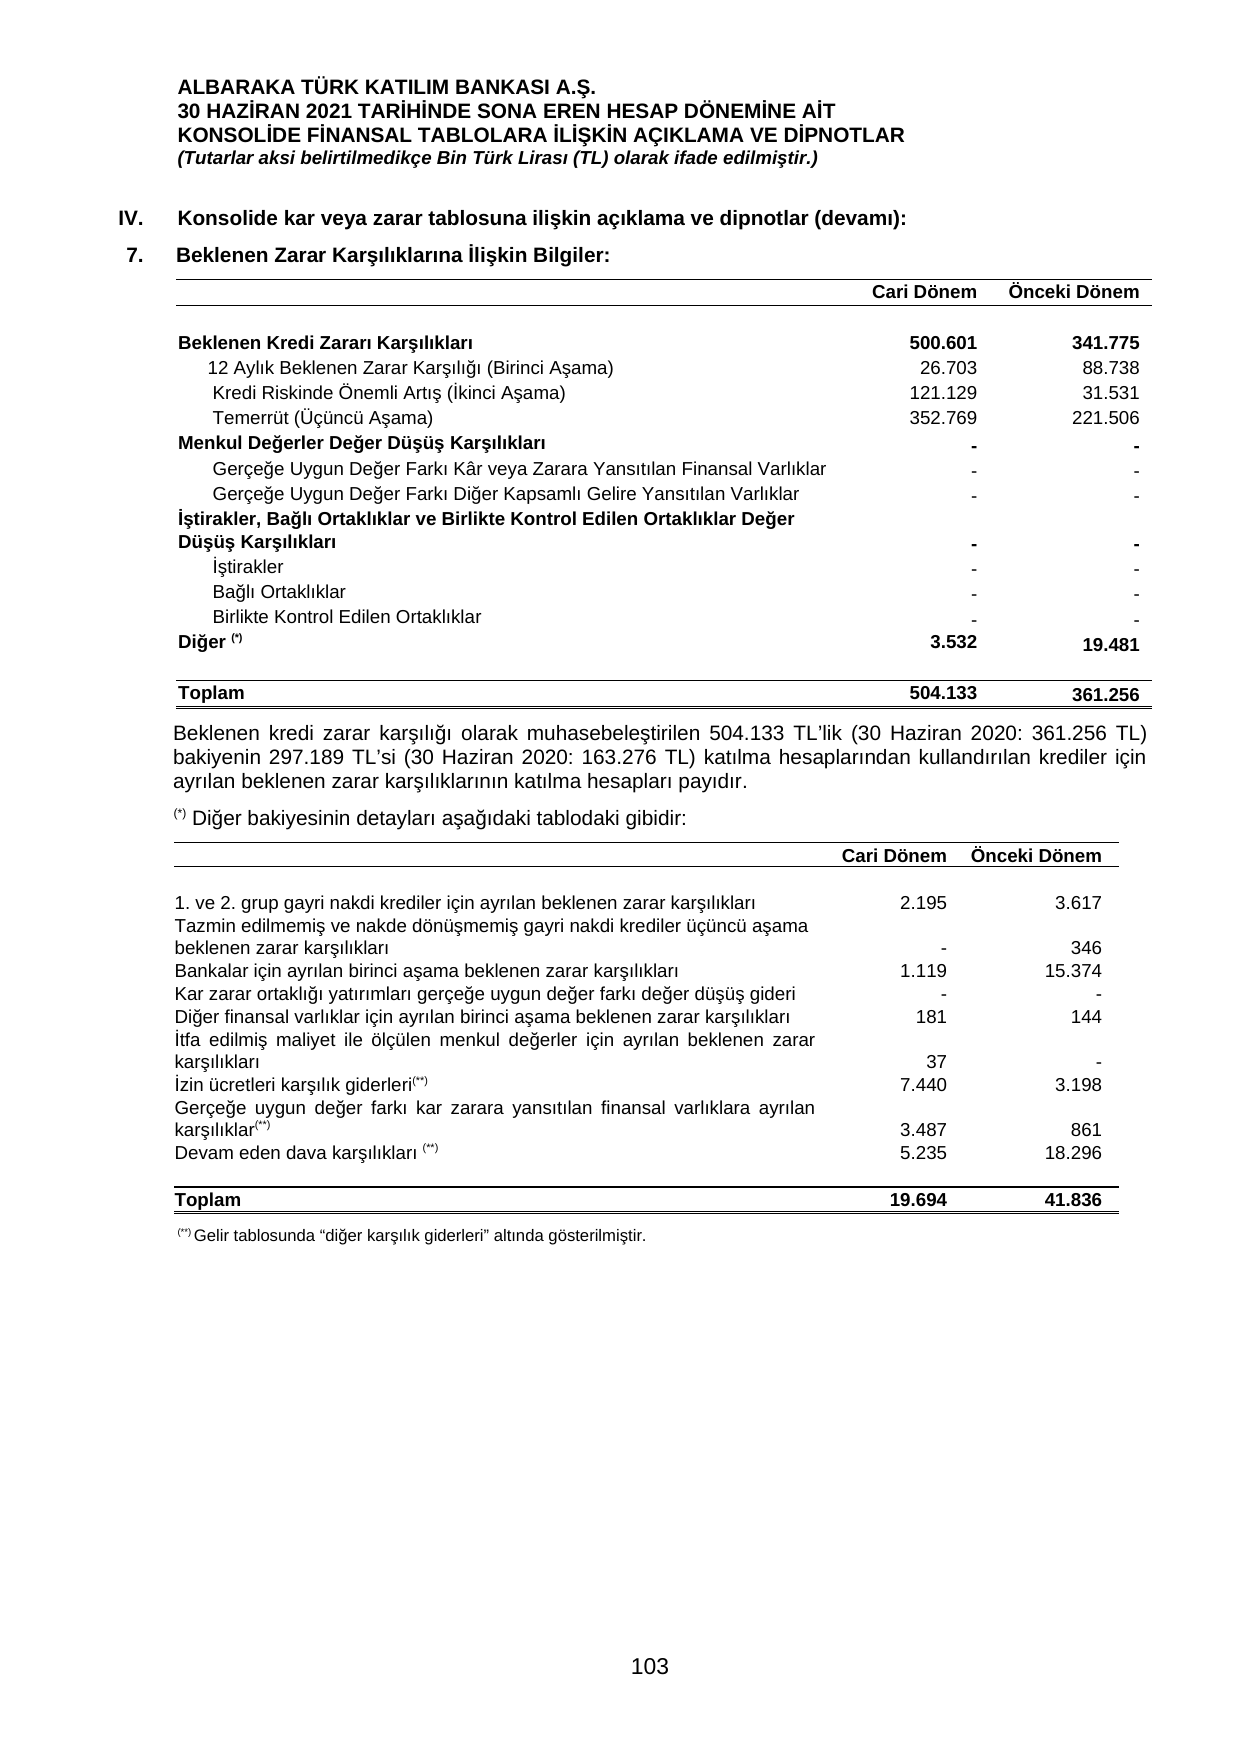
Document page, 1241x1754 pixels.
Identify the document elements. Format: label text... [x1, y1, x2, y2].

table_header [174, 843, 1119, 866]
text Beklenen kredi zarar karşılığı olarak muhasebeleştirilen 504.133 TL’lik (30 Haziran 2020: 361.256 TL) bakiyenin 297.189 TL’si (30 Haziran 2020: 163.276 TL) katılma hesaplarından kullandırılan krediler için ayrılan beklenen zarar karşılıklarının katılma hesapları payıdır. [170, 721, 1148, 793]
text (*) Diğer bakiyesinin detayları aşağıdaki tablodaki gibidir: [170, 806, 1122, 829]
text 7. Beklenen Zarar Karşılıklarına İlişkin Bilgiler: [126, 242, 1122, 266]
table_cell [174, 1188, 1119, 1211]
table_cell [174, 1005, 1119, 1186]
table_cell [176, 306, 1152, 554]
text (**) Gelir tablosunda “diğer karşılık giderleri” altında gösterilmiştir. [177, 1226, 1145, 1245]
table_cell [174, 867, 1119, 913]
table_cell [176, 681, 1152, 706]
text IV. Konsolide kar veya zarar tablosuna ilişkin açıklama ve dipnotlar (devamı): [118, 206, 1122, 230]
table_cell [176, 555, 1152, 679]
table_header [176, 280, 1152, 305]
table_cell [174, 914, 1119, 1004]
